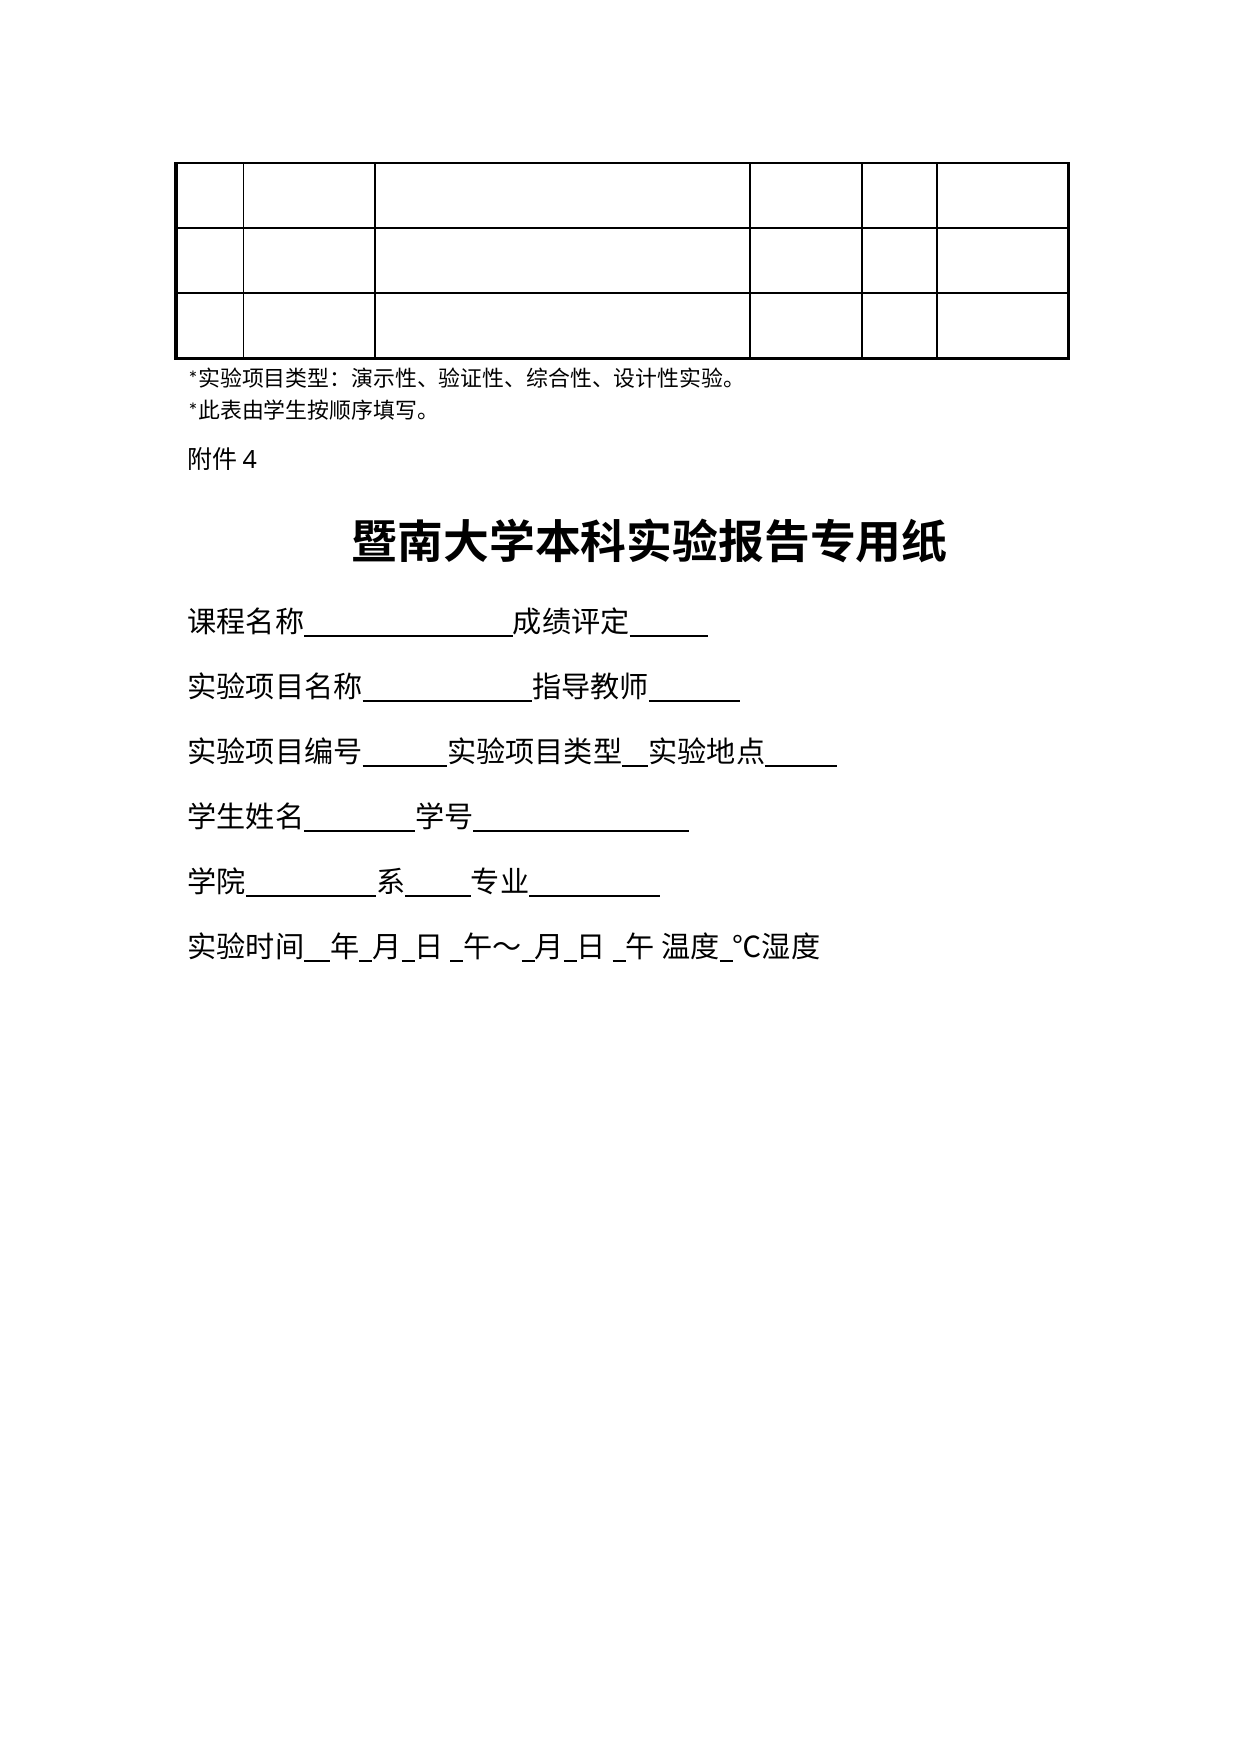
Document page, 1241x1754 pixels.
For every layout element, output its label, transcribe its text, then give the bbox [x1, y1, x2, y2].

table_cell [751, 229, 861, 292]
table_cell [863, 229, 936, 292]
text *此表由学生按顺序填写。 [187, 393, 1053, 425]
table_cell [938, 294, 1067, 357]
text 课程名称 成绩评定 [187, 588, 1053, 653]
text 学生姓名 学号 [187, 783, 1053, 848]
text 实验项目编号 实验项目类型 实验地点 [187, 718, 1053, 783]
table_cell [376, 229, 749, 292]
text 暨南大学本科实验报告专用纸 [187, 490, 1053, 588]
table_cell 16 [178, 164, 243, 227]
text 附件4 [187, 425, 1053, 490]
table_cell [938, 164, 1067, 227]
table_cell [376, 294, 749, 357]
table_cell 17 [178, 229, 243, 292]
table_cell [244, 229, 374, 292]
text 实验项目名称 指导教师 [187, 653, 1053, 718]
text 实验时间 年 月 日 午～ 月 日 午 温度 ℃湿度 [187, 913, 1053, 978]
table_cell [938, 229, 1067, 292]
table_cell [863, 164, 936, 227]
table_cell [863, 294, 936, 357]
table_cell [244, 164, 374, 227]
table_cell 18 [178, 294, 243, 357]
text *实验项目类型：演示性、验证性、综合性、设计性实验。 [187, 360, 1053, 393]
text 学院 系 专业 [187, 848, 1053, 913]
table_cell [376, 164, 749, 227]
table_cell [751, 164, 861, 227]
table_cell [244, 294, 374, 357]
table_cell [751, 294, 861, 357]
